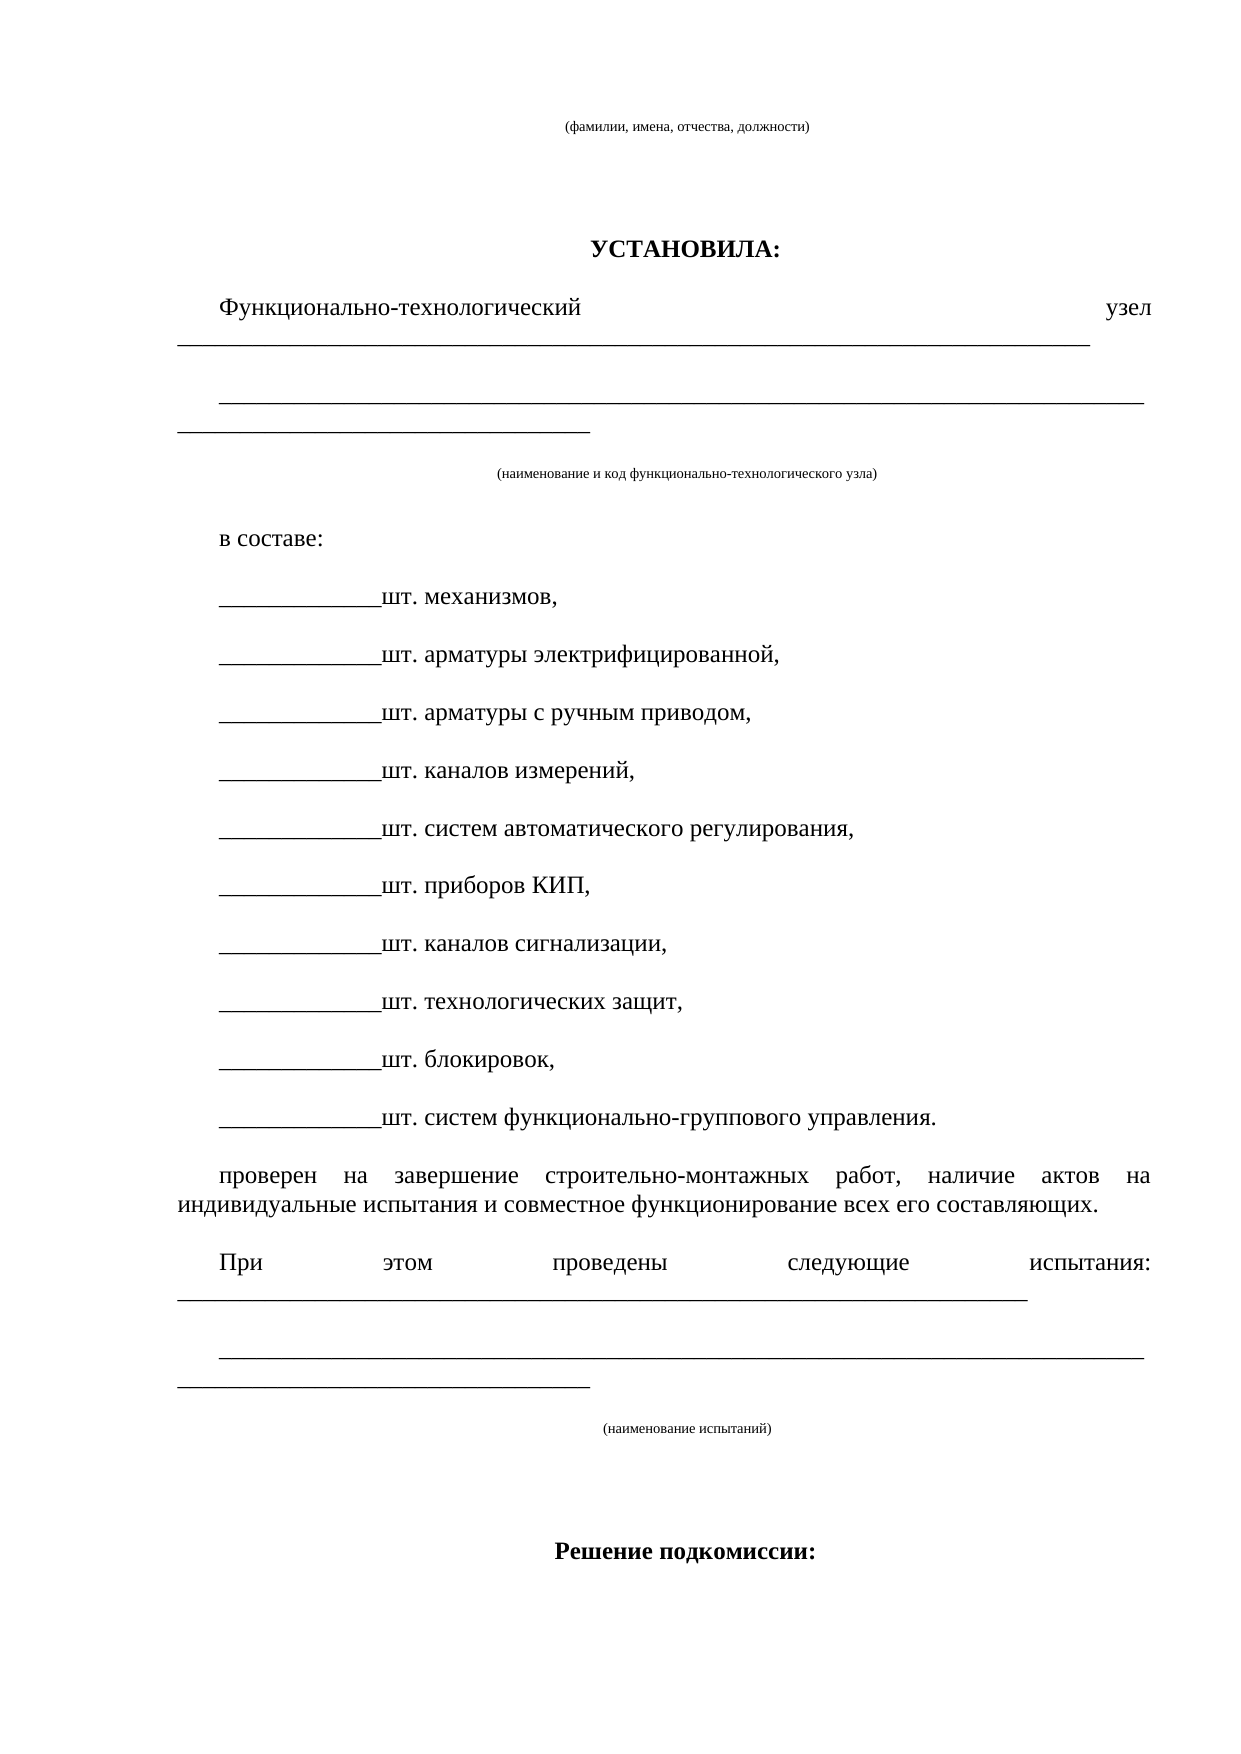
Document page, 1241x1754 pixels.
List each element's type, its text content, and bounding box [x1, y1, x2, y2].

text УСТАНОВИЛА: [177, 234, 1152, 263]
text При этом проведены следующие испытания: ____________________________________________________________________ [177, 1247, 1152, 1304]
text ___________________________________________________________________________________________________________ [177, 378, 1152, 436]
text (наименование и код функционально-технологического узла) [177, 465, 1152, 494]
text _____________шт. каналов сигнализации, [177, 928, 1152, 957]
text _____________шт. приборов КИП, [177, 871, 1152, 899]
text проверен на завершение строительно-монтажных работ, наличие актов на индивидуальные испытания и совместное функционирование всех его составляющих. [177, 1160, 1152, 1218]
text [177, 1333, 1152, 1391]
text (наименование испытаний) [177, 1420, 1152, 1449]
text _____________шт. каналов измерений, [177, 755, 1152, 783]
text _____________шт. механизмов, [177, 581, 1152, 610]
text Функционально-технологический узел _________________________________________________________________________ [177, 292, 1152, 349]
text _____________шт. арматуры электрифицированной, [177, 639, 1152, 668]
text _____________шт. технологических защит, [177, 986, 1152, 1015]
text _____________шт. систем автоматического регулирования, [177, 813, 1152, 841]
text _____________шт. блокировок, [177, 1044, 1152, 1073]
text _____________шт. арматуры с ручным приводом, [177, 697, 1152, 726]
text Решение подкомиссии: [177, 1536, 1152, 1565]
text _____________шт. систем функционально-группового управления. [177, 1102, 1152, 1131]
text (фамилии, имена, отчества, должности) [177, 118, 1152, 147]
text в составе: [177, 523, 1152, 552]
